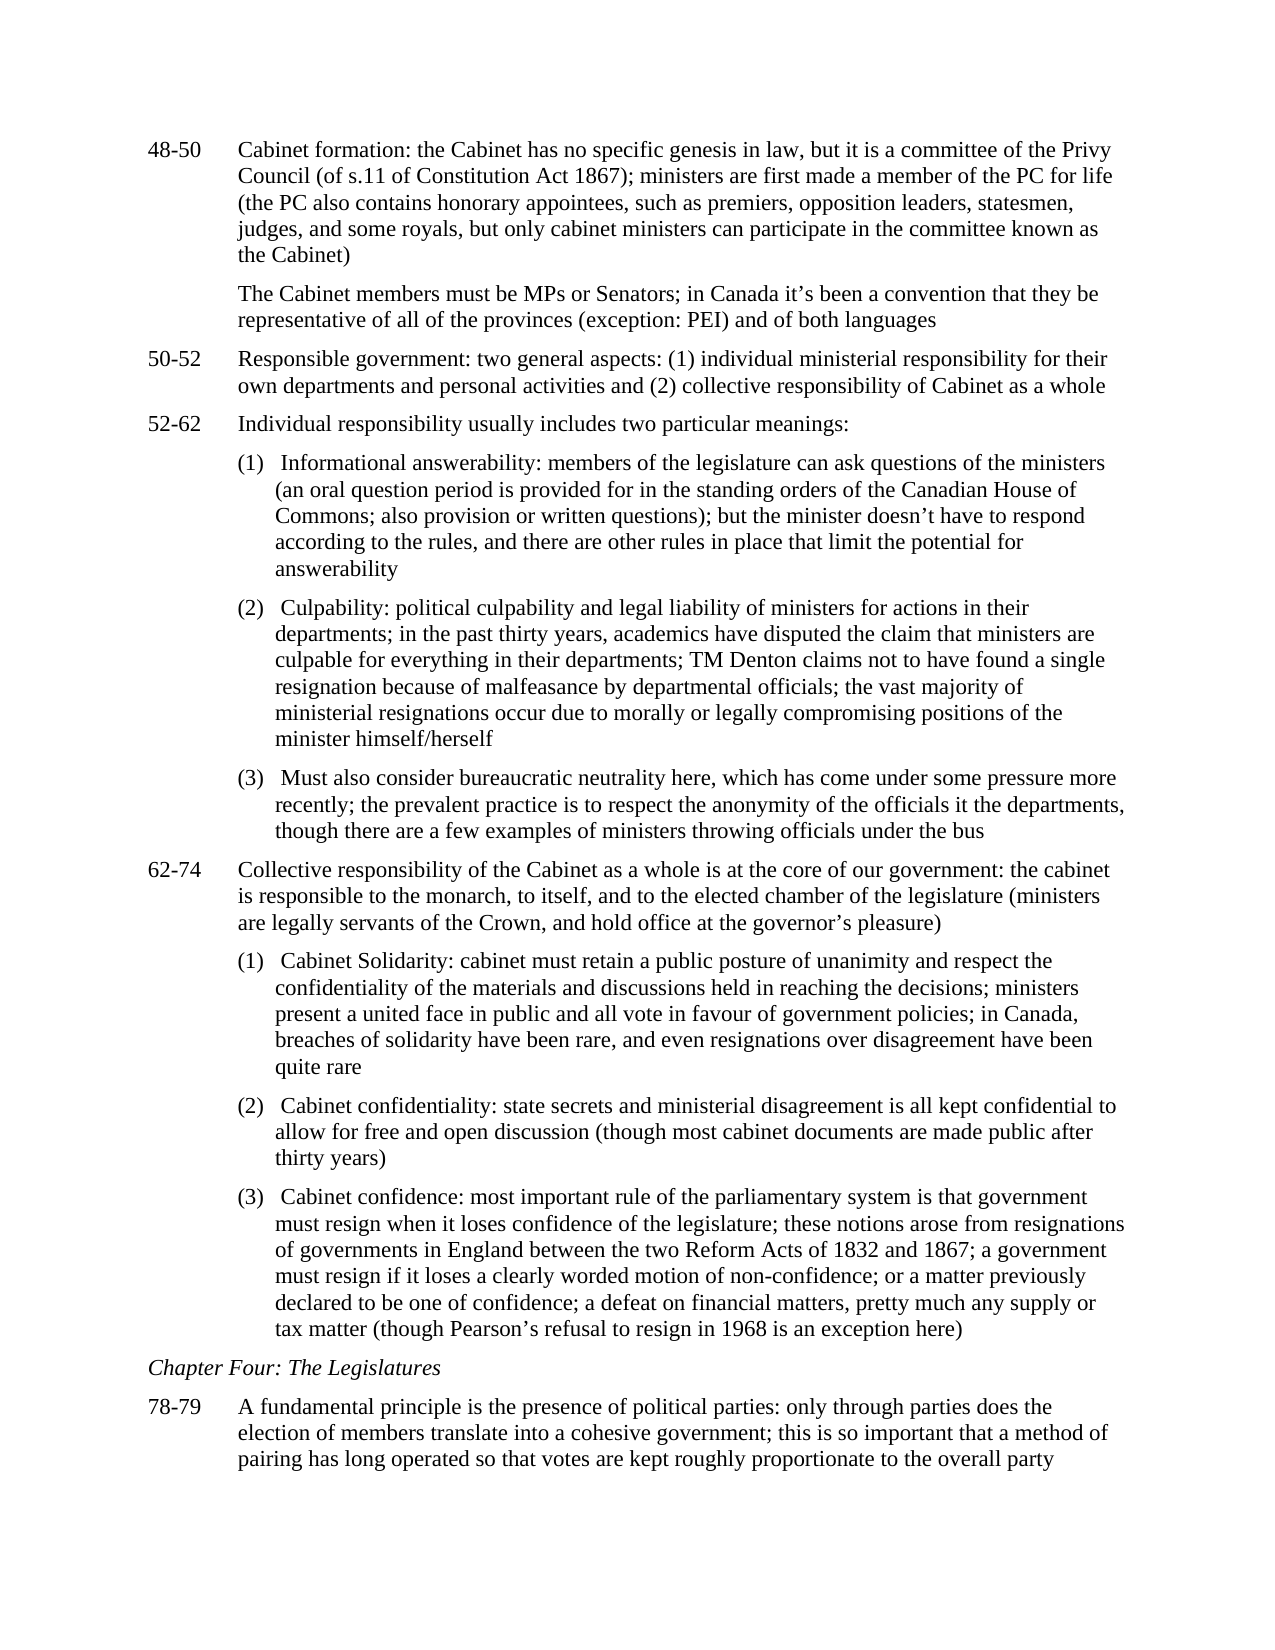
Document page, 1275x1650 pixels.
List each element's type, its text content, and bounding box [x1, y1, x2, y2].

list Cabinet Solidarity: cabinet must retain a public posture of unanimity and respect the confidentiality of the materials and discussions held in reaching the decisions; ministers present a united face in public and all vote in favour of government policies; in Canada, breaches of solidarity have been rare, and even resignations over disagreement have been quite rare [237, 947, 1127, 1079]
list Cabinet confidentiality: state secrets and ministerial disagreement is all kept confidential to allow for free and open discussion (though most cabinet documents are made public after thirty years) [237, 1092, 1127, 1171]
list Must also consider bureaucratic neutrality here, which has come under some pressure more recently; the prevalent practice is to respect the anonymity of the officials it the departments, though there are a few examples of ministers throwing officials under the bus [237, 764, 1127, 843]
text Chapter Four: The Legislatures [148, 1354, 1127, 1380]
text 52-62 Individual responsibility usually includes two particular meanings: [148, 411, 1127, 437]
text 50-52 Responsible government: two general aspects: (1) individual ministerial responsibility for their own departments and personal activities and (2) collective responsibility of Cabinet as a whole [148, 345, 1127, 398]
list Cabinet confidence: most important rule of the parliamentary system is that government must resign when it loses confidence of the legislature; these notions arose from resignations of governments in England between the two Reform Acts of 1832 and 1867; a government must resign if it loses a clearly worded motion of non-confidence; or a matter previously declared to be one of confidence; a defeat on financial matters, pretty much any supply or tax matter (though Pearson’s refusal to resign in 1968 is an exception here) [237, 1183, 1127, 1341]
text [148, 1393, 1127, 1472]
text 62-74 Collective responsibility of the Cabinet as a whole is at the core of our government: the cabinet is responsible to the monarch, to itself, and to the elected chamber of the legislature (ministers are legally servants of the Crown, and hold office at the governor’s pleasure) [148, 856, 1127, 935]
list Culpability: political culpability and legal liability of ministers for actions in their departments; in the past thirty years, academics have disputed the claim that ministers are culpable for everything in their departments; TM Denton claims not to have found a single resignation because of malfeasance by departmental officials; the vast majority of ministerial resignations occur due to morally or legally compromising positions of the minister himself/herself [237, 594, 1127, 752]
text The Cabinet members must be MPs or Senators; in Canada it’s been a convention that they be representative of all of the provinces (exception: PEI) and of both languages [148, 280, 1127, 333]
list Informational answerability: members of the legislature can ask questions of the ministers (an oral question period is provided for in the standing orders of the Canadian House of Commons; also provision or written questions); but the minister doesn’t have to respond according to the rules, and there are other rules in place that limit the potential for answerability [237, 449, 1127, 581]
text 48-50 Cabinet formation: the Cabinet has no specific genesis in law, but it is a committee of the Privy Council (of s.11 of Constitution Act 1867); ministers are first made a member of the PC for life (the PC also contains honorary appointees, such as premiers, opposition leaders, statesmen, judges, and some royals, but only cabinet ministers can participate in the committee known as the Cabinet) [148, 136, 1127, 268]
